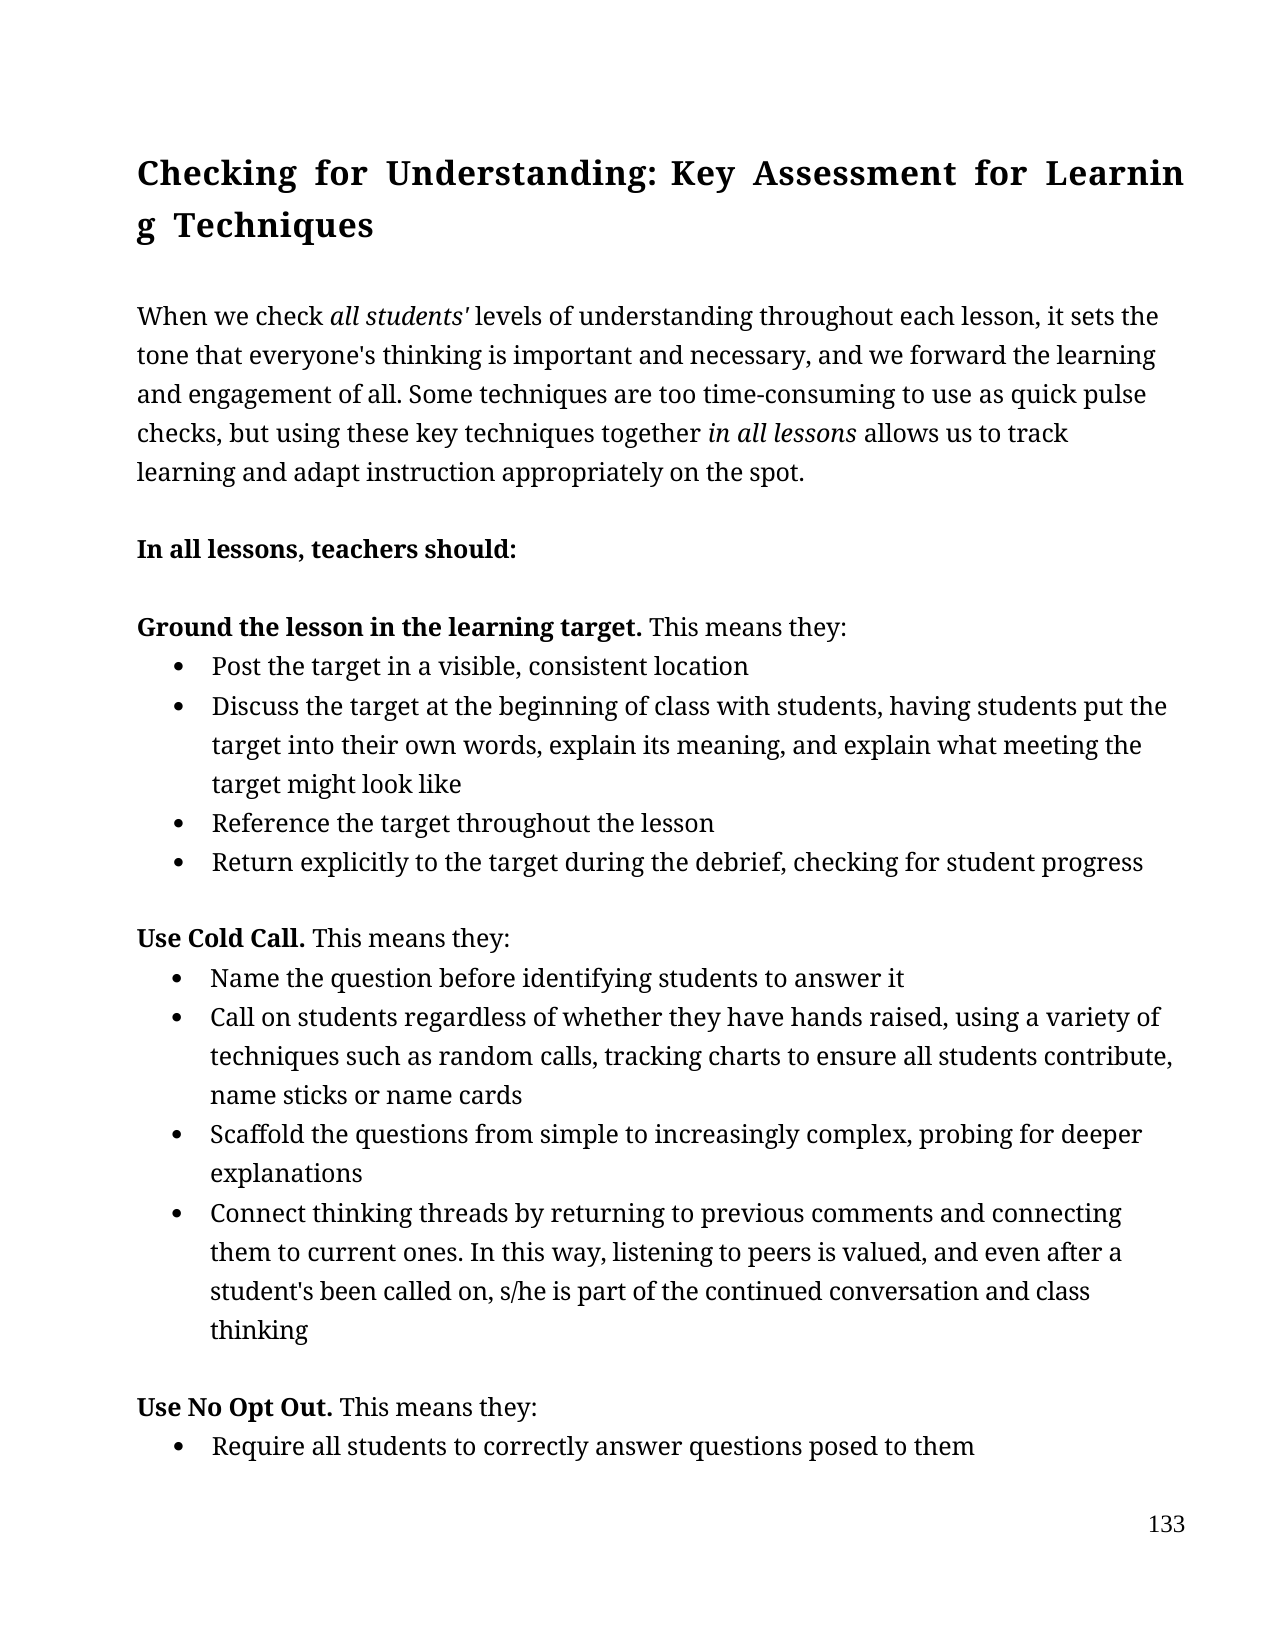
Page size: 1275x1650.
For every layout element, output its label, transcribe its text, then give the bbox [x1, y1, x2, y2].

list Return explicitly to the target during the debrief, checking for student progress [174, 845, 1176, 879]
text When we check all students' levels of understanding throughout each lesson, it sets the tone that everyone's thinking is important and necessary, and we forward the learning and engagement of all. Some techniques are too time-consuming to use as quick pulse checks, but using these key techniques together in all lessons allows us to track learning and adapt instruction appropriately on the spot. [137, 298, 1168, 489]
text C h e c k i n g f o r U n d e r s t a n d i n g : K e y A s s e s s m e n t f o r L e a r n i n g T e c h n i q u e s [137, 150, 1185, 248]
text In all lessons, teachers should: [137, 531, 1185, 566]
list Require all students to correctly answer questions posed to them [174, 1428, 1176, 1462]
list Name the question before identifying students to answer it [172, 960, 1176, 994]
text Ground the lesson in the learning target. This means they: [137, 610, 1185, 644]
list Connect thinking threads by returning to previous comments and connecting them to current ones. In this way, listening to peers is valued, and even after a student's been called on, s/he is part of the continued conversation and class thinking [172, 1195, 1176, 1347]
text Use No Opt Out. This means they: [137, 1389, 1176, 1423]
list Post the target in a visible, consistent location [174, 649, 1176, 683]
text Use Cold Call. This means they: [137, 921, 1166, 955]
list Call on students regardless of whether they have hands raised, using a variety of techniques such as random calls, tracking charts to ensure all students contribute, name sticks or name cards [172, 999, 1176, 1112]
list Reference the target throughout the lesson [174, 806, 1176, 840]
list Discuss the target at the beginning of class with students, having students put the target into their own words, explain its meaning, and explain what meeting the target might look like [174, 688, 1176, 801]
list Scaffold the questions from simple to increasingly complex, probing for deeper explanations [172, 1117, 1176, 1190]
